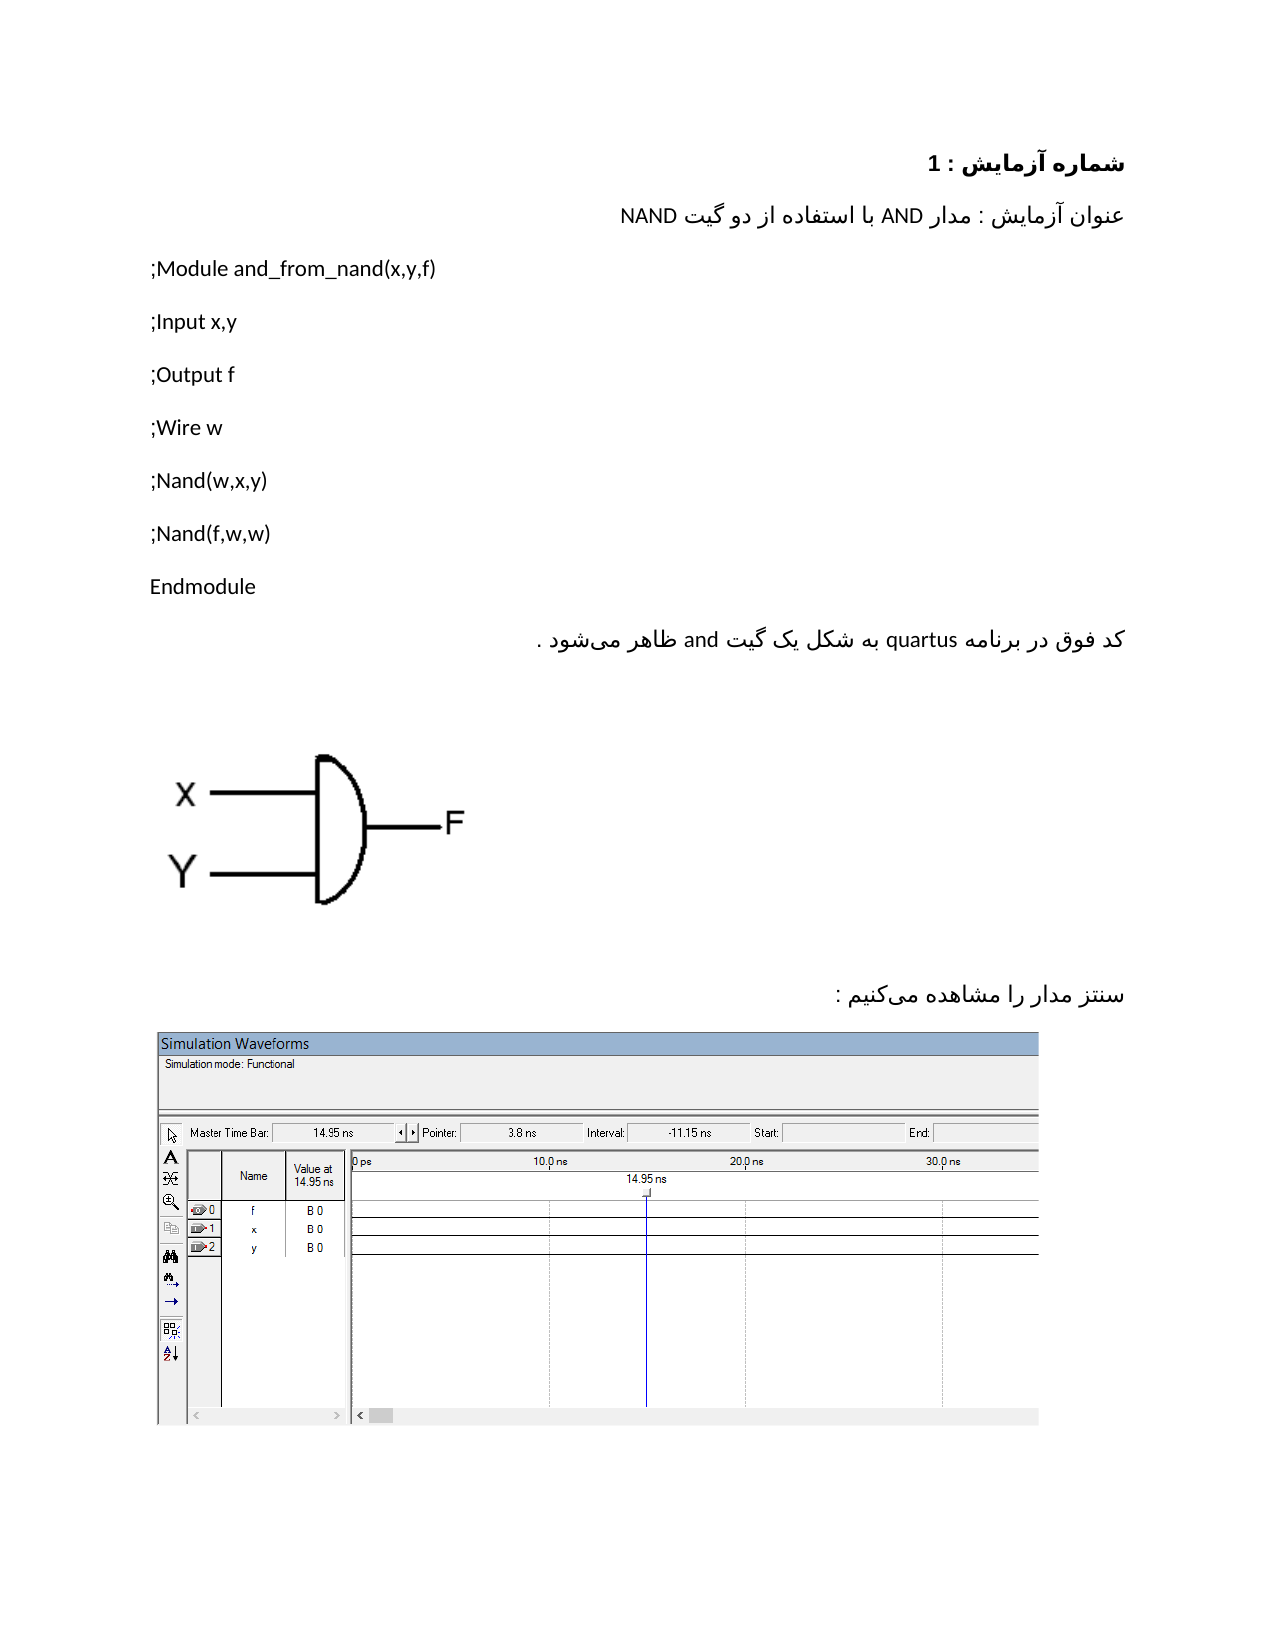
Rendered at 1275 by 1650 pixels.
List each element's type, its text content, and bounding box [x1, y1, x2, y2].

text کد فوق در برنامه quartus به شکل یک گیت and ظاهر می‌شود . [150, 625, 1125, 653]
text Nand(f,w,w); [150, 519, 1125, 547]
text Nand(w,x,y); [150, 466, 1125, 494]
text عنوان آزمایش : مدار AND با استفاده از دو گیت NAND [150, 201, 1125, 229]
text Endmodule [150, 572, 1125, 600]
text Wire w; [150, 413, 1125, 441]
text سنتز مدار را مشاهده می‌کنیم : [150, 981, 1125, 1008]
picture [156, 1032, 1039, 1426]
picture [149, 731, 488, 957]
text شماره آزمایش : 1 [150, 150, 1125, 176]
text Input x,y; [150, 307, 1125, 335]
text Output f; [150, 360, 1125, 388]
text Module and_from_nand(x,y,f); [150, 254, 1125, 282]
